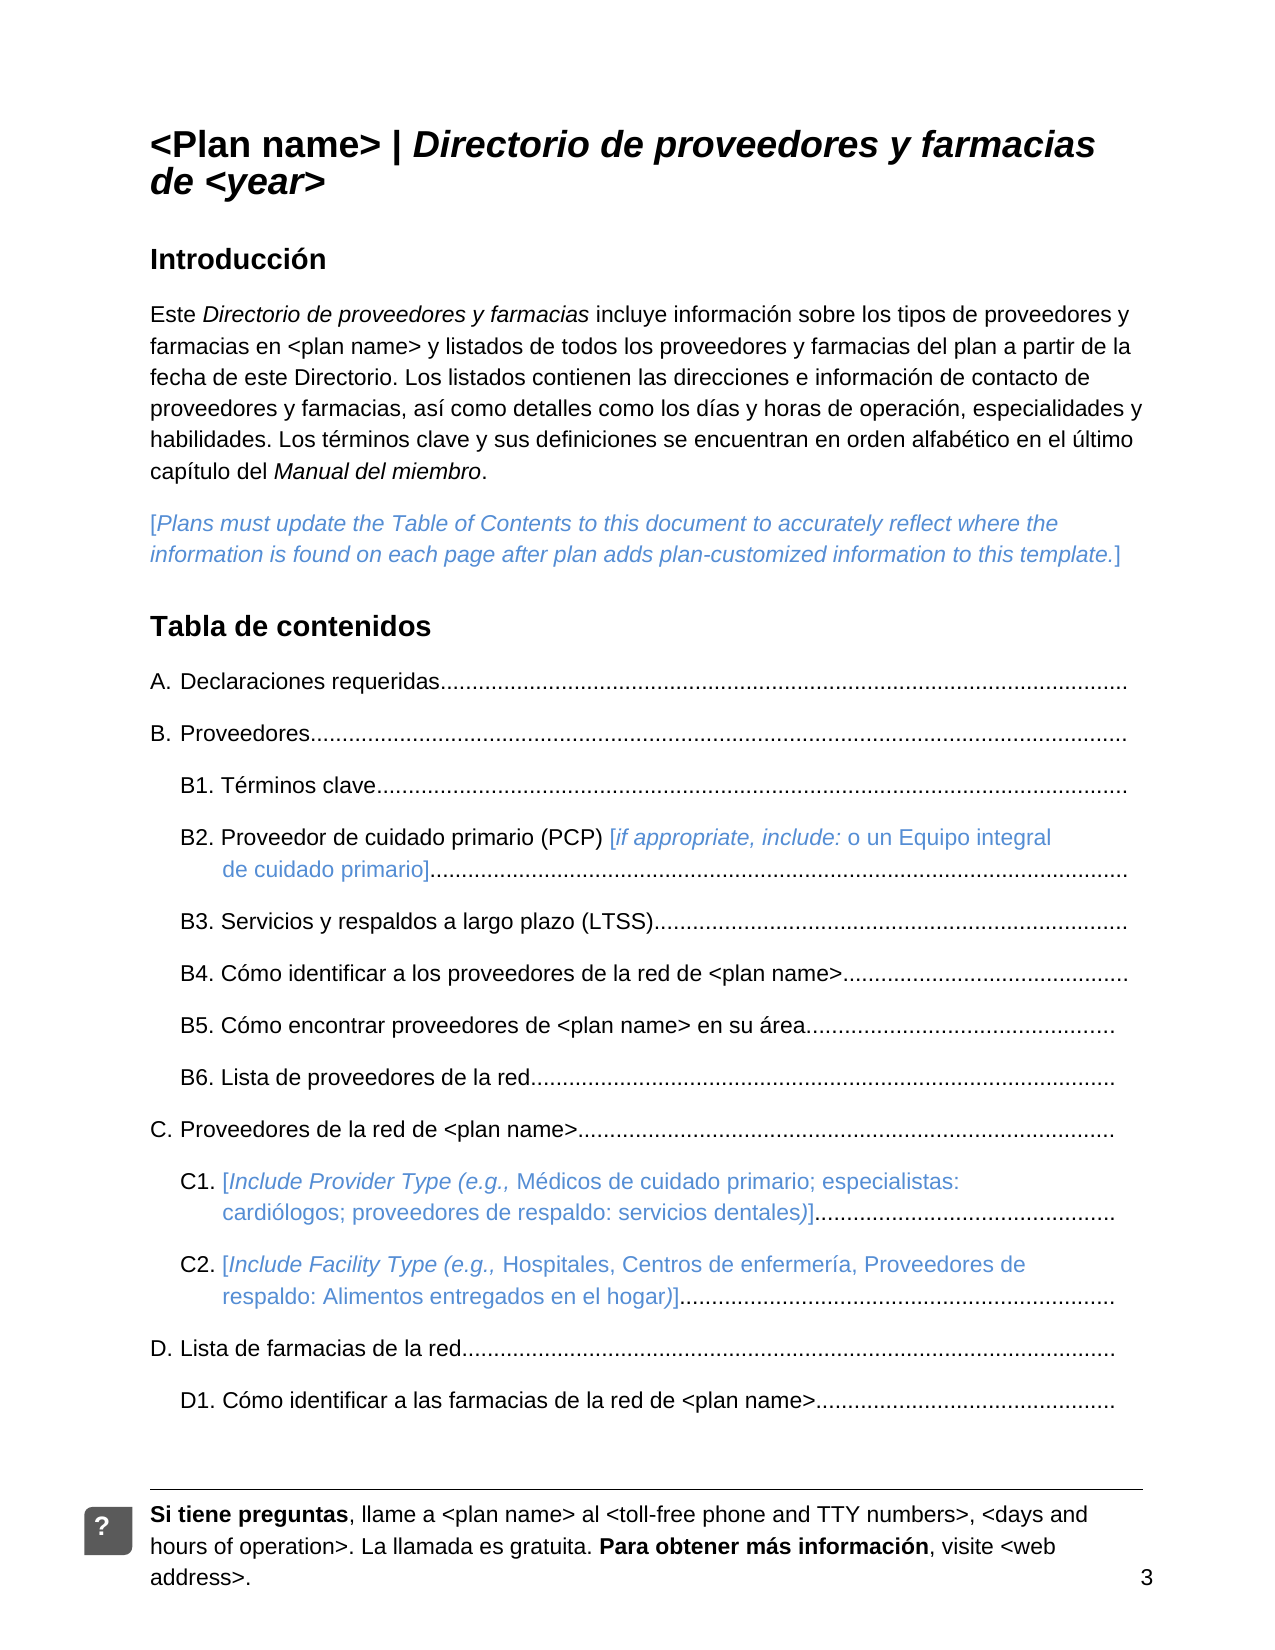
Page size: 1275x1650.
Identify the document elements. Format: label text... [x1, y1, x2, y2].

text <Plan name> | Directorio de proveedores y farmacias de <year> [150, 127, 1143, 202]
title Este Directorio de proveedores y farmacias incluye información sobre los tipos de proveedores y farmacias en <plan name> y listados de todos los proveedores y farmacias del plan a partir de la fecha de este Directorio. Los listados contienen las direcciones e información de contacto de proveedores y farmacias, así como detalles como los días y horas de operación, especialidades y habilidades. Los términos clave y sus definiciones se encuentran en orden alfabético en el último capítulo del Manual del miembro. [150, 298, 1143, 485]
text [Plans must update the Table of Contents to this document to accurately reflect where the information is found on each page after plan adds plan-customized information to this template.] [150, 506, 1143, 569]
text Introducción [150, 239, 1143, 277]
